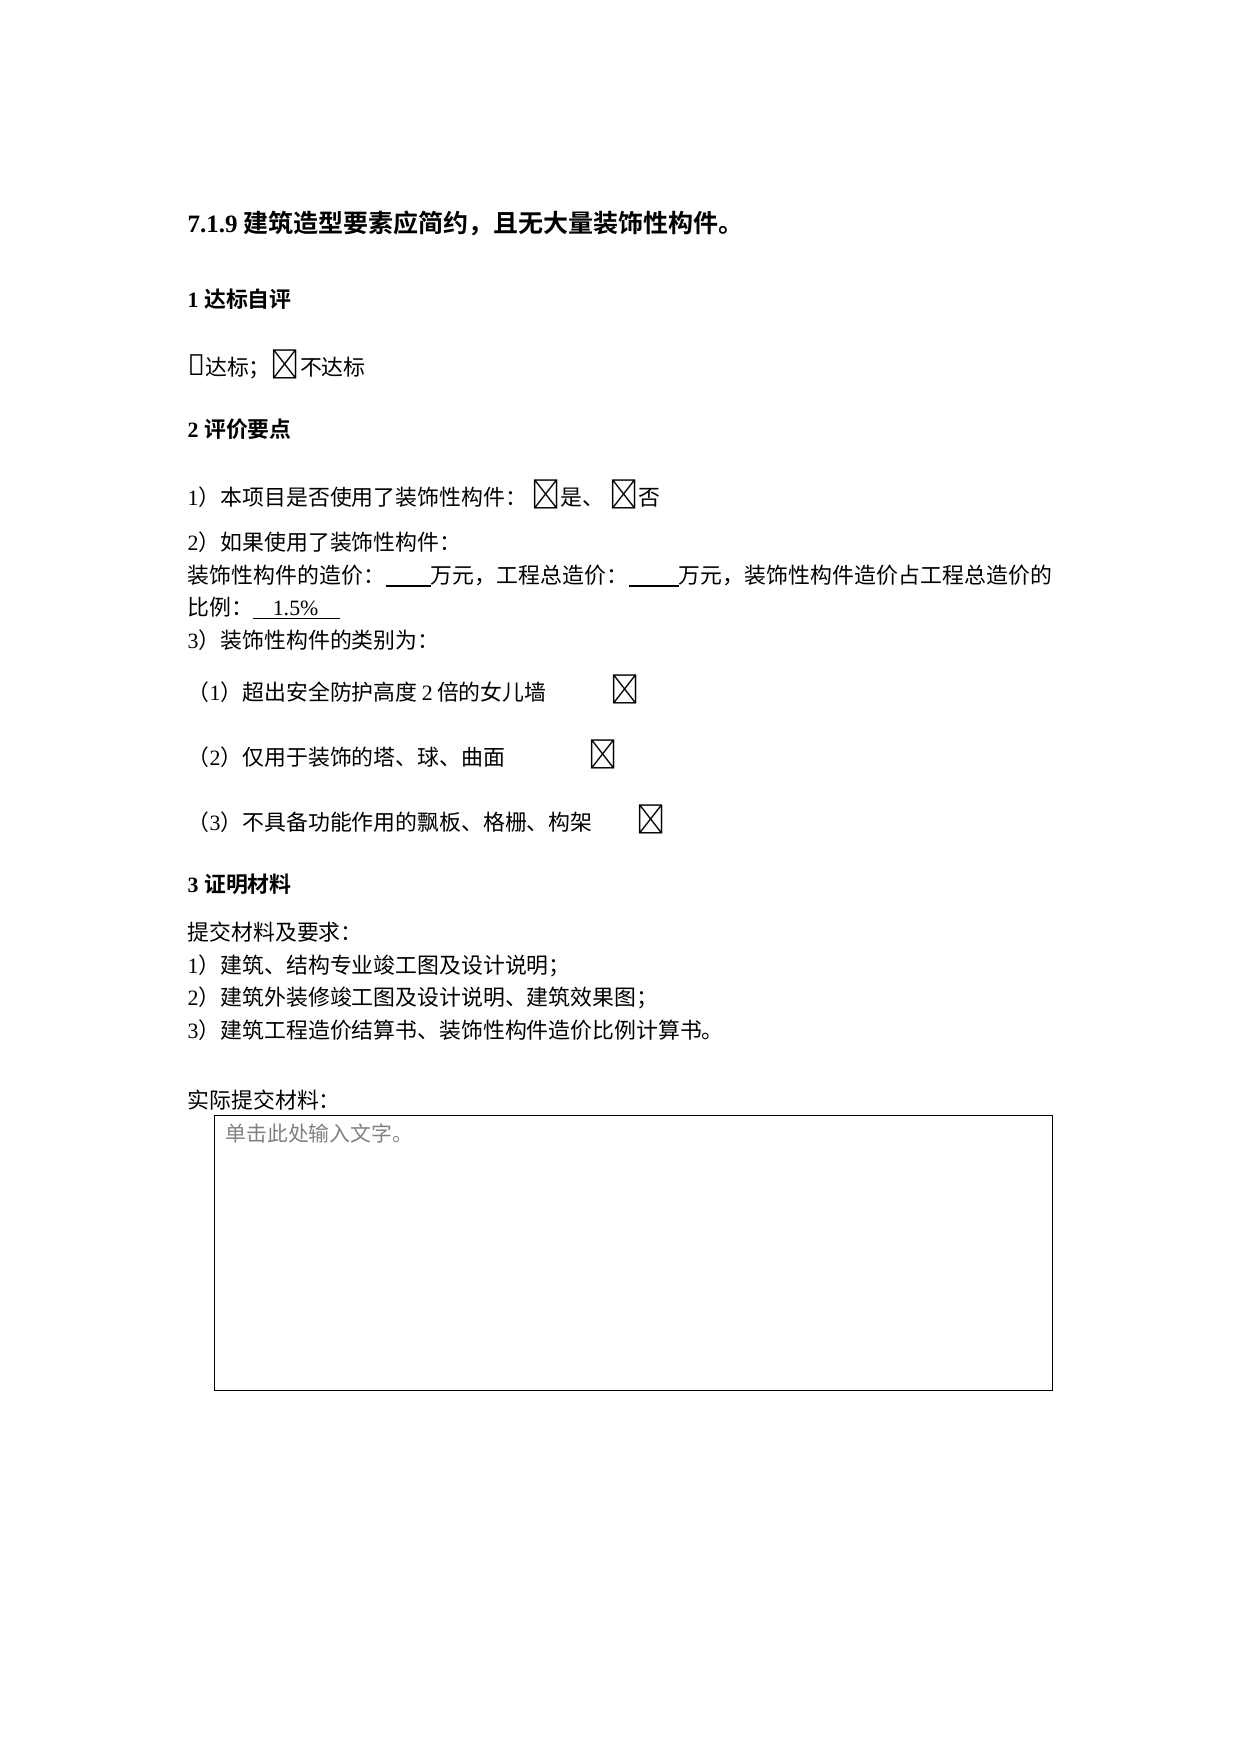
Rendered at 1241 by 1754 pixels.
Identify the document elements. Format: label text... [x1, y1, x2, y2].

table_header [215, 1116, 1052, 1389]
text 3）建筑工程造价结算书、装饰性构件造价比例计算书。 [187, 1012, 1053, 1045]
text （3）不具备功能作用的飘板、格栅、构架 [187, 785, 1053, 850]
text 装饰性构件的造价： 万元，工程总造价： 万元，装饰性构件造价占工程总造价的比例： 1.5% [187, 557, 1053, 622]
text （1）超出安全防护高度2倍的女儿墙 [187, 655, 1053, 720]
text 达标；不达标 [187, 330, 1053, 395]
text 实际提交材料： [187, 1083, 1053, 1115]
text 1）建筑、结构专业竣工图及设计说明； [187, 947, 1053, 980]
subtitle 7.1.9 建筑造型要素应简约，且无大量装饰性构件。 [187, 189, 1053, 254]
text 2）建筑外装修竣工图及设计说明、建筑效果图； [187, 980, 1053, 1012]
text 1）本项目是否使用了装饰性构件： 是、 否 [187, 460, 1053, 525]
text 3）装饰性构件的类别为： [187, 622, 1053, 655]
text 2 评价要点 [187, 411, 1053, 444]
text 提交材料及要求： [187, 915, 1053, 947]
text 2）如果使用了装饰性构件： [187, 525, 1053, 557]
text 3 证明材料 [187, 866, 1053, 899]
text 1 达标自评 [187, 281, 1053, 314]
text （2）仅用于装饰的塔、球、曲面  [187, 720, 1053, 785]
